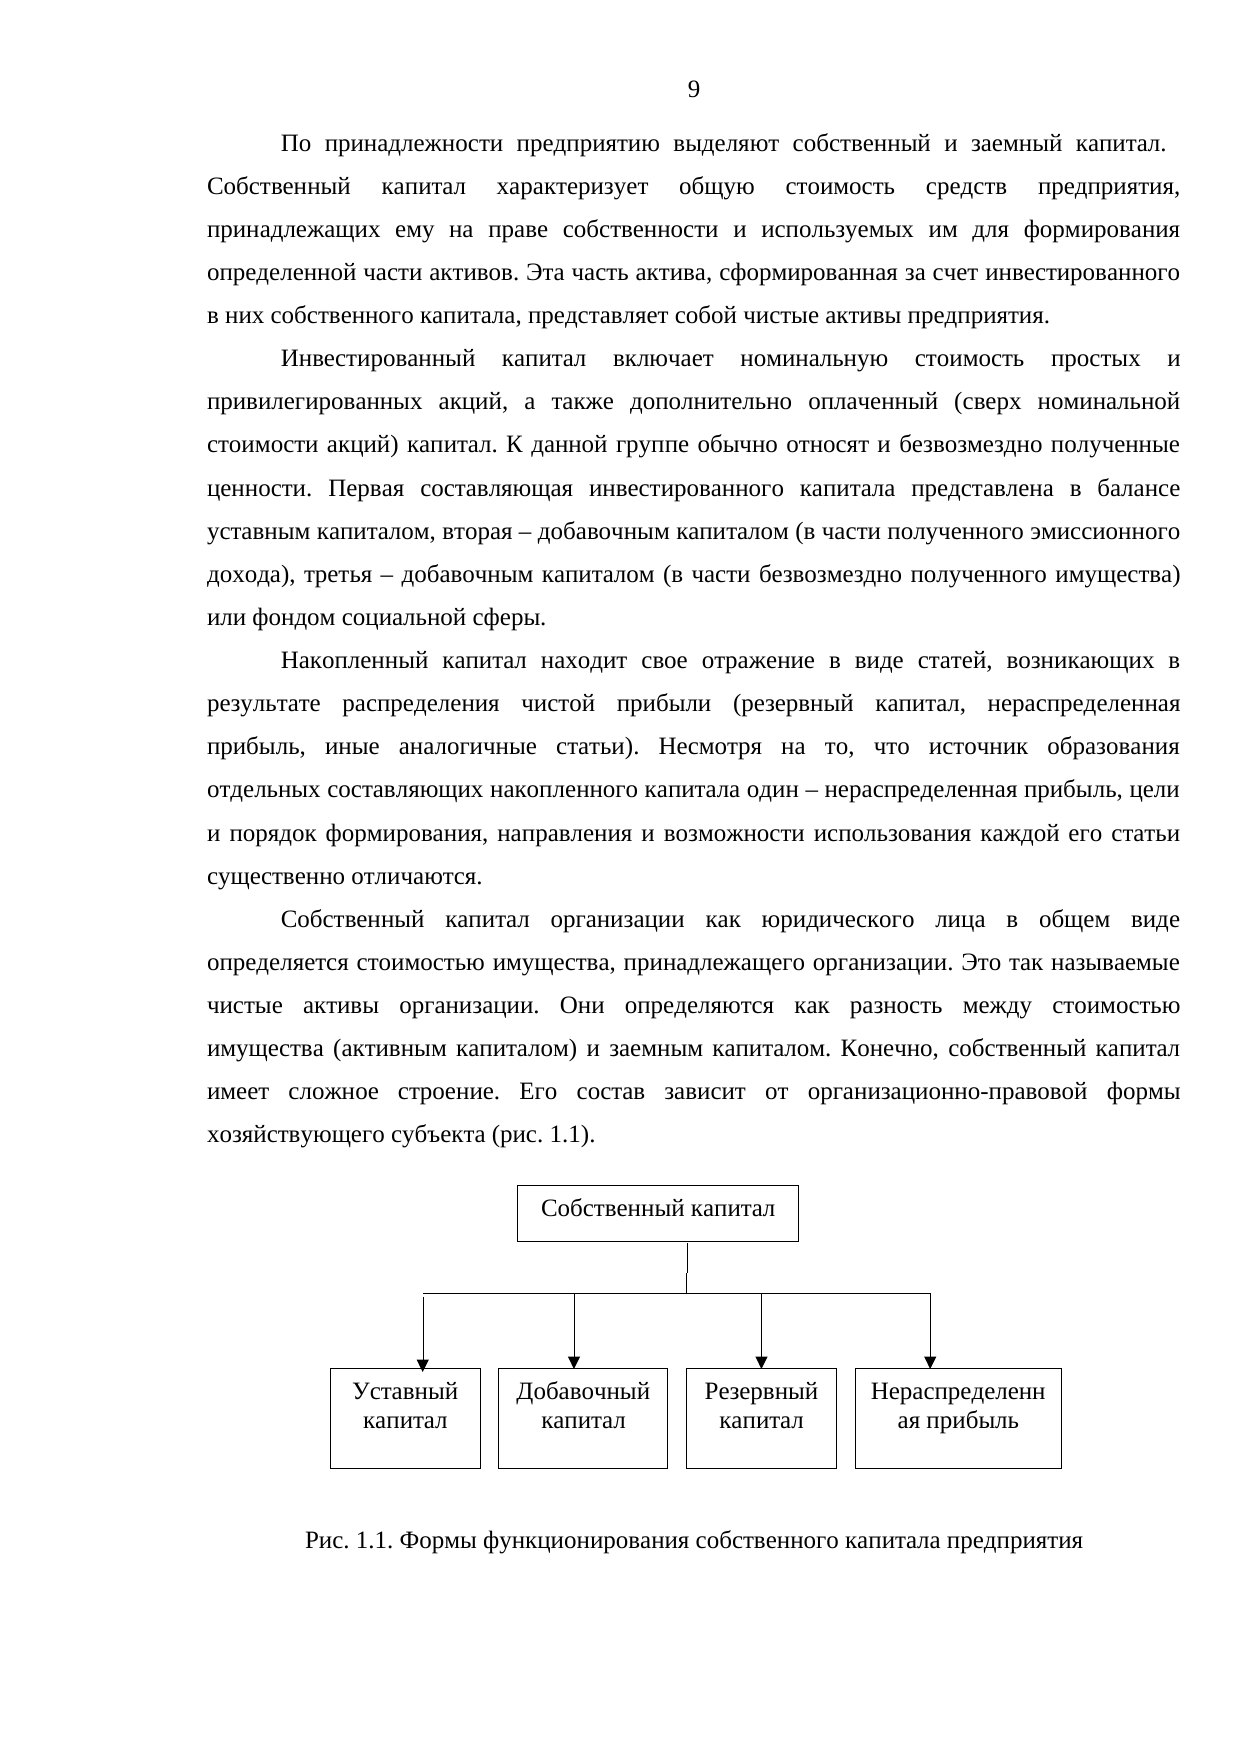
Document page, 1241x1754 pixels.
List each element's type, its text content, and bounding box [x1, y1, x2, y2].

text Инвестированный капитал включает номинальную стоимость простых и привилегированных акций, а также дополнительно оплаченный (сверх номинальной стоимости акций) капитал. К данной группе обычно относят и безвозмездно полученные ценности. Первая составляющая инвестированного капитала представлена в балансе уставным капиталом, вторая – добавочным капиталом (в части полученного эмиссионного дохода), третья – добавочным капиталом (в части безвозмездно полученного имущества) или фондом социальной сферы. [207, 343, 1181, 631]
text Рис. 1.1. Формы функционирования собственного капитала предприятия [207, 1526, 1181, 1554]
text Собственный капитал организации как юридического лица в общем виде определяется стоимостью имущества, принадлежащего организации. Это так называемые чистые активы организации. Они определяются как разность между стоимостью имущества (активным капиталом) и заемным капиталом. Конечно, собственный капитал имеет сложное строение. Его состав зависит от организационно-правовой формы хозяйствующего субъекта (рис. 1.1). [207, 904, 1181, 1148]
text По принадлежности предприятию выделяют собственный и заемный капитал. Собственный капитал характеризует общую стоимость средств предприятия, принадлежащих ему на праве собственности и используемых им для формирования определенной части активов. Эта часть актива, сформированная за счет инвестированного в них собственного капитала, представляет собой чистые активы предприятия. [207, 128, 1181, 329]
text Накопленный капитал находит свое отражение в виде статей, возникающих в результате распределения чистой прибыли (резервный капитал, нераспределенная прибыль, иные аналогичные статьи). Несмотря на то, что источник образования отдельных составляющих накопленного капитала один – нераспределенная прибыль, цели и порядок формирования, направления и возможности использования каждой его статьи существенно отличаются. [207, 645, 1181, 889]
